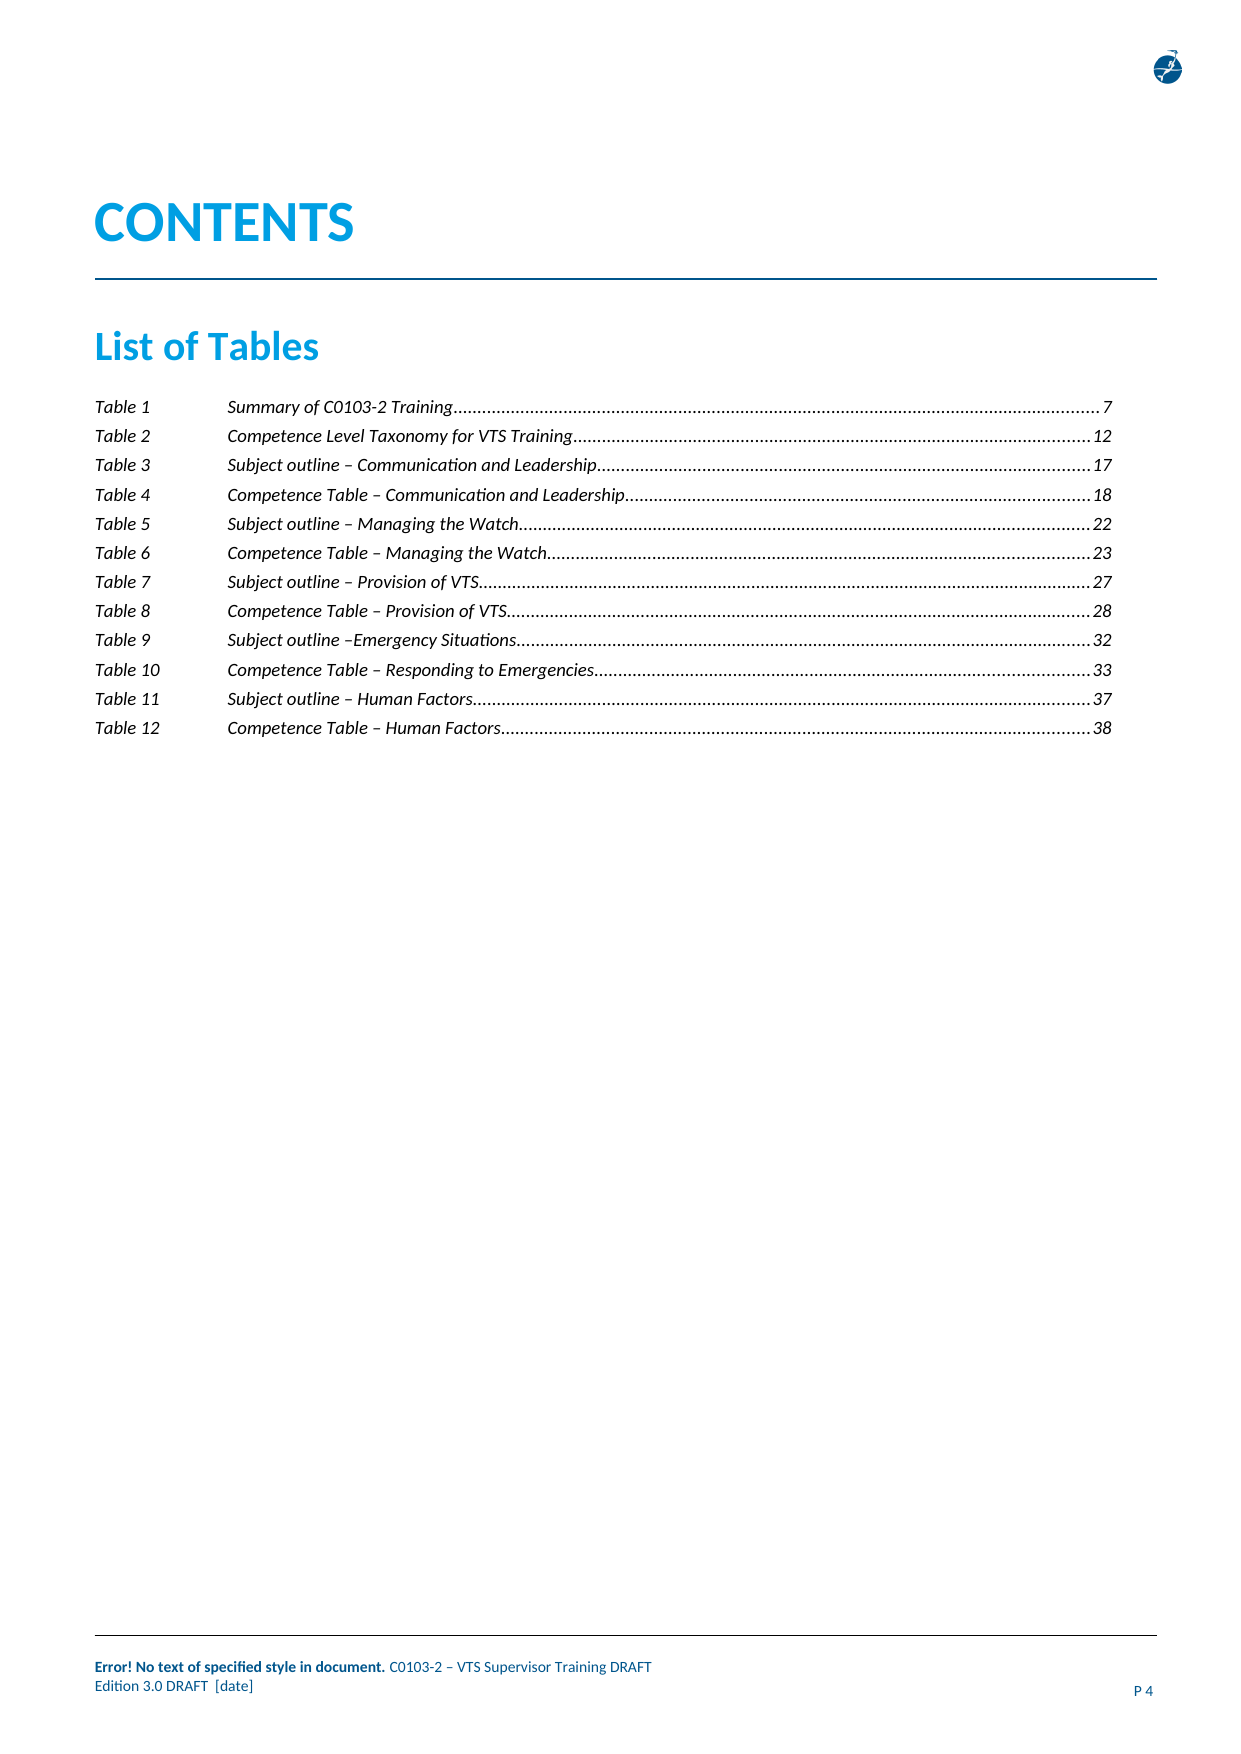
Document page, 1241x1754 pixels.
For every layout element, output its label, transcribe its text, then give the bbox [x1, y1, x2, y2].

text Table 7 Subject outline – Provision of VTS 27 [94, 570, 1157, 593]
text Table 8 Competence Table – Provision of VTS 28 [94, 599, 1157, 622]
picture [1122, 0, 1241, 119]
text Table 6 Competence Table – Managing the Watch 23 [94, 541, 1157, 564]
text Table 4 Competence Table – Communication and Leadership 18 [94, 483, 1157, 506]
text Table 3 Subject outline – Communication and Leadership 17 [94, 454, 1157, 477]
text Table 2 Competence Level Taxonomy for VTS Training 12 [94, 424, 1157, 447]
list List of Tables [94, 319, 1157, 370]
text Table 9 Subject outline –Emergency Situations 32 [94, 629, 1157, 652]
text Table 11 Subject outline – Human Factors 37 [94, 687, 1157, 710]
text Table 12 Competence Table – Human Factors 38 [94, 716, 1157, 739]
text Table 5 Subject outline – Managing the Watch 22 [94, 512, 1157, 535]
text Table 10 Competence Table – Responding to Emergencies 33 [94, 658, 1157, 681]
text Table 1 Summary of C0103-2 Training 7 [94, 395, 1157, 418]
